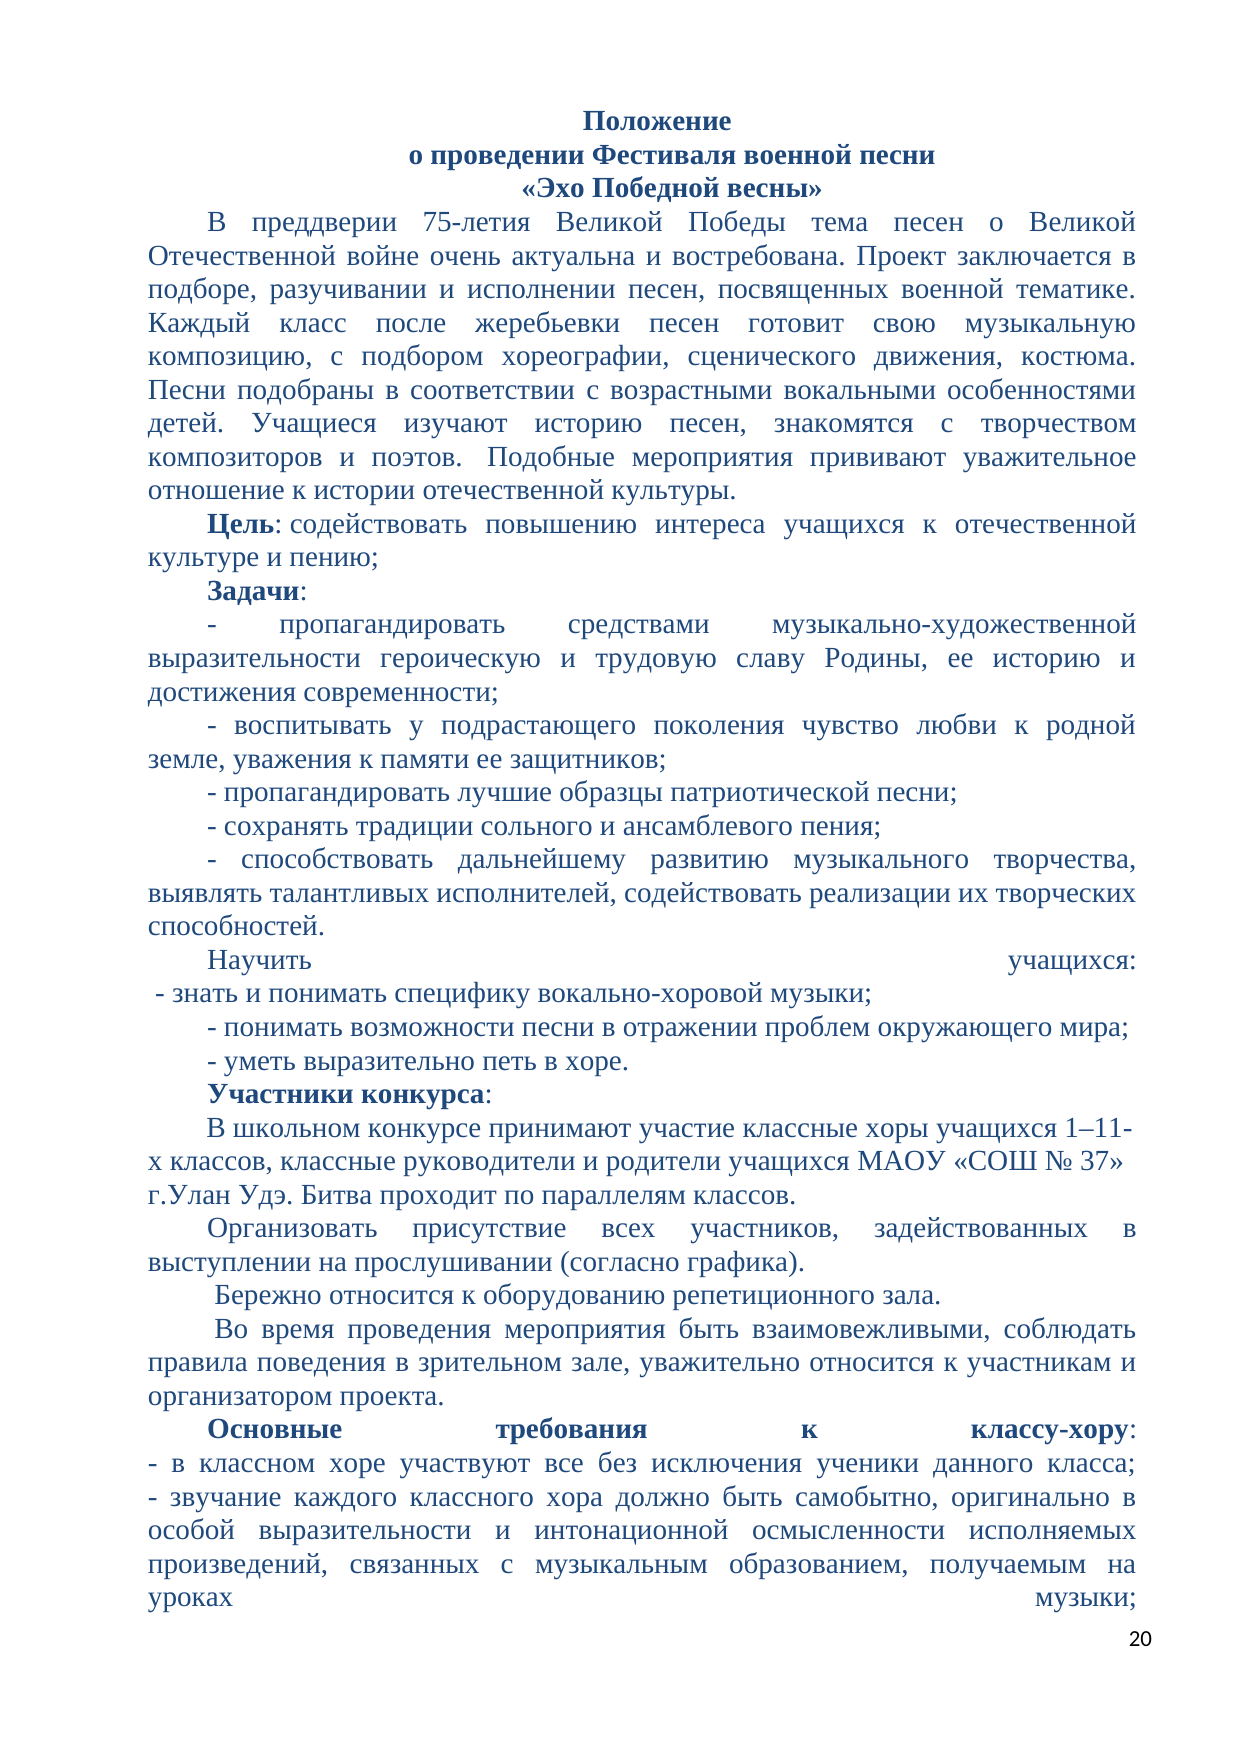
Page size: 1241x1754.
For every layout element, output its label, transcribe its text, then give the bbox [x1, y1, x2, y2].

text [148, 1412, 1137, 1613]
text Задачи: [148, 573, 1137, 607]
text Участники конкурса: В школьном конкурсе принимают участие классные хоры учащихся 1–11-х классов, классные руководители и родители учащихся МАОУ «СОШ № 37» г.Улан Удэ. Битва проходит по параллелям классов. [148, 1076, 1137, 1210]
text - сохранять традиции сольного и ансамблевого пения; [148, 808, 1137, 841]
text - уметь выразительно петь в хоре. [148, 1043, 1137, 1076]
text Цель: содействовать повышению интереса учащихся к отечественной культуре и пению; [148, 506, 1137, 573]
text Организовать присутствие всех участников, задействованных в выступлении на прослушивании (согласно графика). [148, 1210, 1137, 1277]
text Научить учащихся: - знать и понимать специфику вокально-хоровой музыки; [148, 942, 1137, 1009]
text - способствовать дальнейшему развитию музыкального творчества, выявлять талантливых исполнителей, содействовать реализации их творческих способностей. [148, 841, 1137, 942]
text - пропагандировать лучшие образцы патриотической песни; [148, 774, 1137, 808]
text - понимать возможности песни в отражении проблем окружающего мира; [148, 1009, 1137, 1043]
text Бережно относится к оборудованию репетиционного зала. [148, 1277, 1137, 1311]
text - пропагандировать средствами музыкально-художественной выразительности героическую и трудовую славу Родины, ее историю и достижения современности; [148, 607, 1137, 707]
text Во время проведения мероприятия быть взаимовежливыми, соблюдать правила поведения в зрительном зале, уважительно относится к участникам и организатором проекта. [148, 1311, 1137, 1412]
text о проведении Фестиваля военной песни [148, 137, 1137, 171]
text - воспитывать у подрастающего поколения чувство любви к родной земле, уважения к памяти ее защитников; [148, 707, 1137, 774]
text Положение [177, 103, 1137, 137]
text «Эхо Победной весны» [148, 171, 1137, 204]
text В преддверии 75-летия Великой Победы тема песен о Великой Отечественной войне очень актуальна и востребована. Проект заключается в подборе, разучивании и исполнении песен, посвященных военной тематике. Каждый класс после жеребьевки песен готовит свою музыкальную композицию, с подбором хореографии, сценического движения, костюма. Песни подобраны в соответствии с возрастными вокальными особенностями детей. Учащиеся изучают историю песен, знакомятся с творчеством композиторов и поэтов. Подобные мероприятия прививают уважительное отношение к истории отечественной культуры. [148, 204, 1137, 506]
